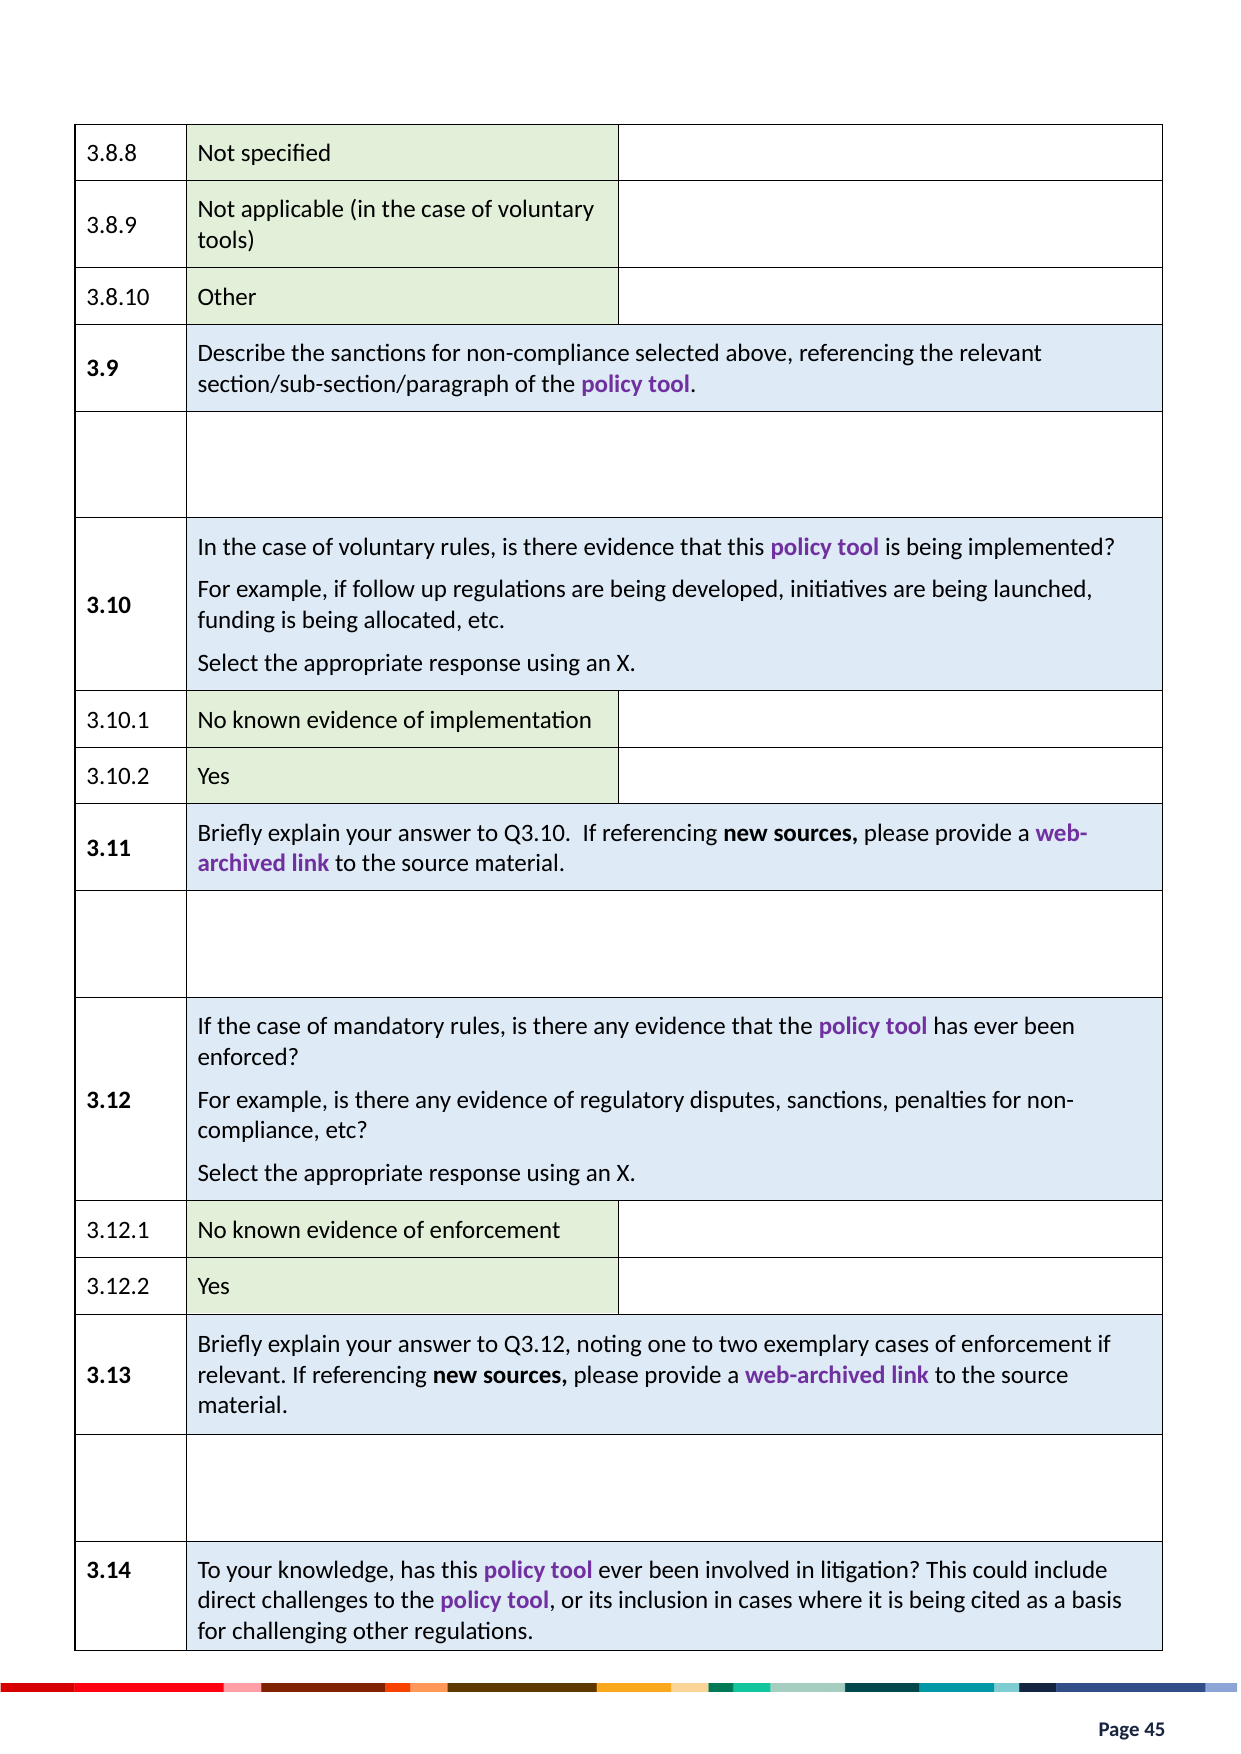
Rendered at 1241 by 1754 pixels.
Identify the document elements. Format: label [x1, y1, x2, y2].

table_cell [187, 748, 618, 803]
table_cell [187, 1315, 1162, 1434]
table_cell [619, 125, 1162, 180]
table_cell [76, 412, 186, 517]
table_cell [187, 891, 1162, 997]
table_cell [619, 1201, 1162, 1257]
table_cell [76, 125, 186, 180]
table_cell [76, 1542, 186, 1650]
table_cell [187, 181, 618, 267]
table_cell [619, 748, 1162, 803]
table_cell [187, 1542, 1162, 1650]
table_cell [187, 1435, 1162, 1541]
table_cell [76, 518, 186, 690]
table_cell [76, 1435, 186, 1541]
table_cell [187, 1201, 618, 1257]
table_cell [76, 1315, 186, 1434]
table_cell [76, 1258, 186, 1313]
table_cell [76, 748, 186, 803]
picture [0, 1683, 1236, 1692]
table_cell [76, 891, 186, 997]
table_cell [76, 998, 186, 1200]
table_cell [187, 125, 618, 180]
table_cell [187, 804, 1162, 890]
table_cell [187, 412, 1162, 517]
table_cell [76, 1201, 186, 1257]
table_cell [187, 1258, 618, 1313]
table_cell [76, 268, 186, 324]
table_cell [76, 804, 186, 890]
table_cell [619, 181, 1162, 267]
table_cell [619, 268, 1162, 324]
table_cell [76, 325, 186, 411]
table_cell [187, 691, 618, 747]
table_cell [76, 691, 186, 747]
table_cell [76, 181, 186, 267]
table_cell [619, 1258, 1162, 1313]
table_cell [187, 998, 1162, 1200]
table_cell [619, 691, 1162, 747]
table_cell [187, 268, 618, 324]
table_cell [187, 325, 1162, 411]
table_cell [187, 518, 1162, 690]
